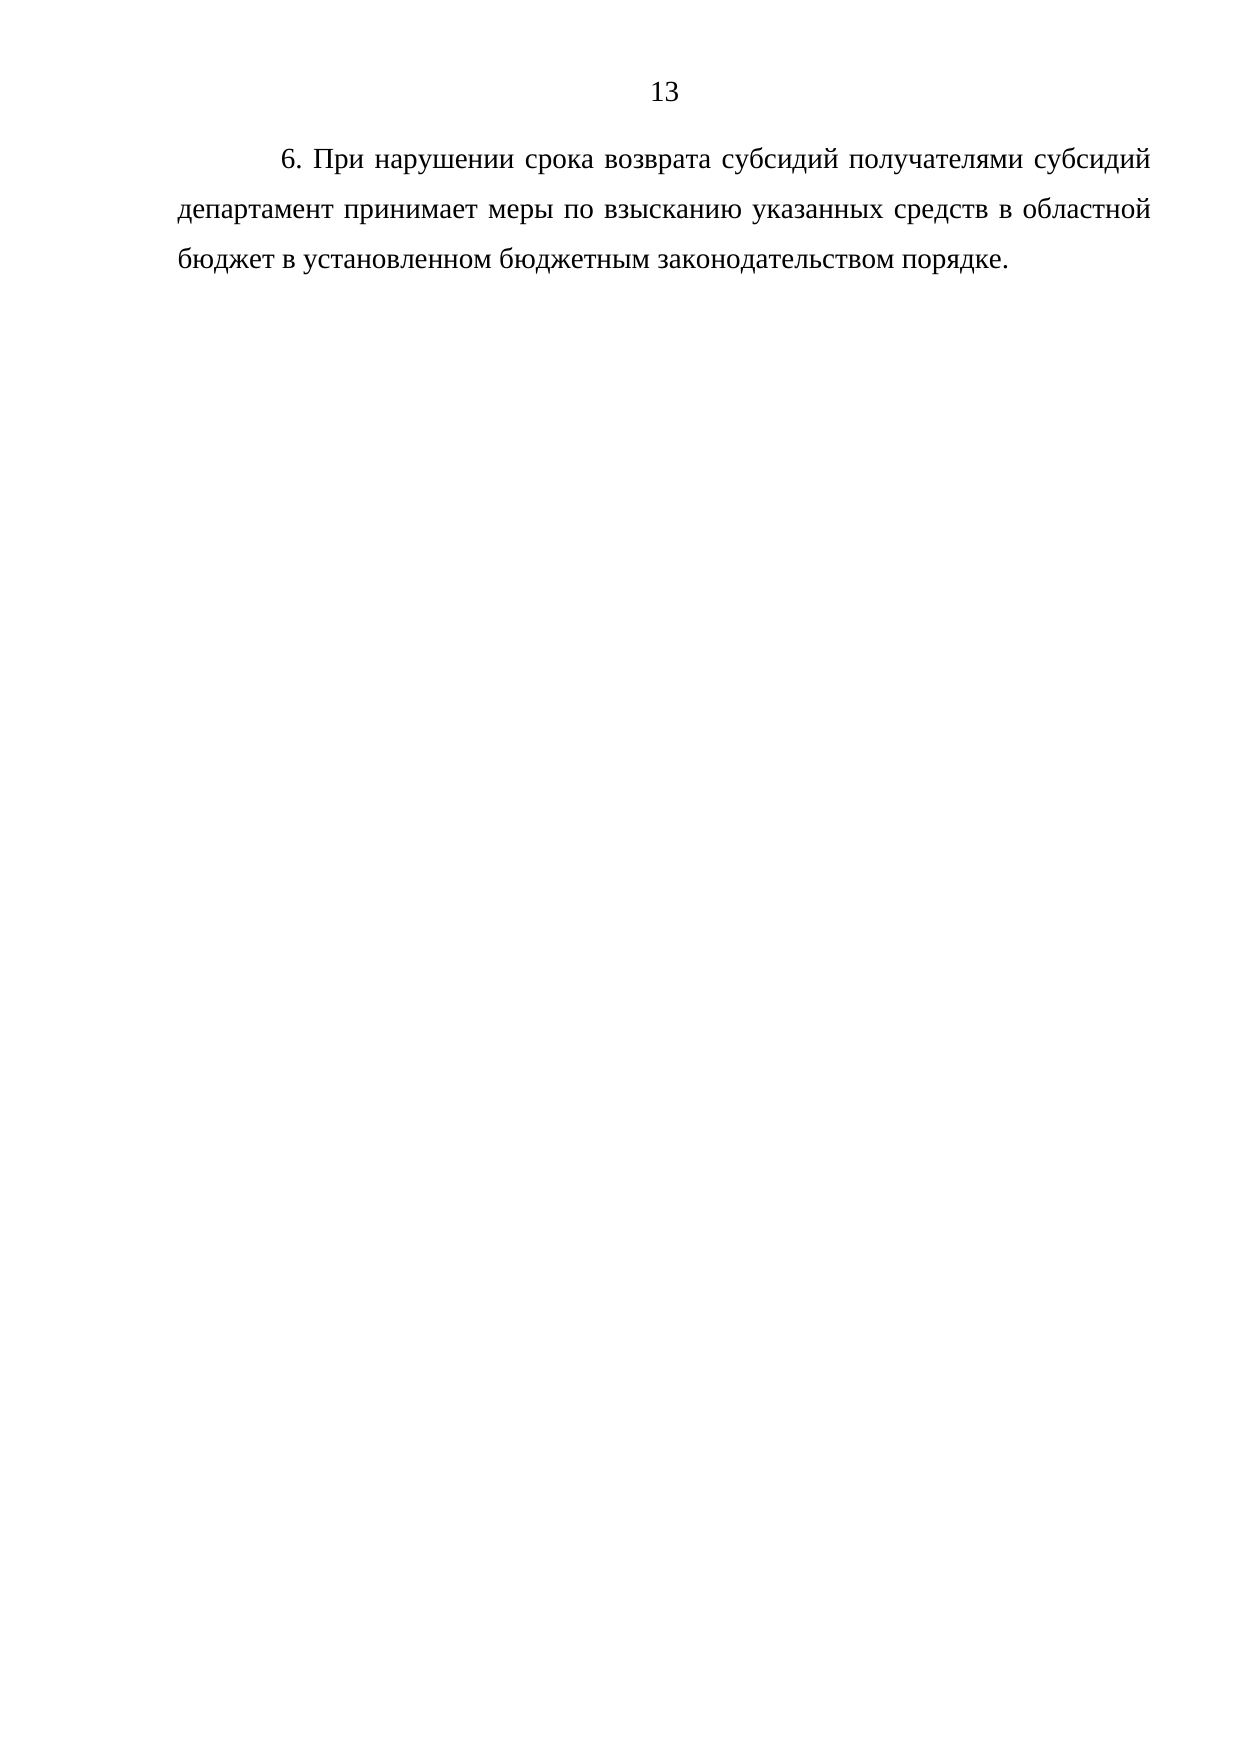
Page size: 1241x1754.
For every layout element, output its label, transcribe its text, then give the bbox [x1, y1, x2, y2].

text 6. При нарушении срока возврата субсидий получателями субсидий департамент принимает меры по взысканию указанных средств в областной бюджет в установленном бюджетным законодательством порядке. [177, 141, 1152, 275]
